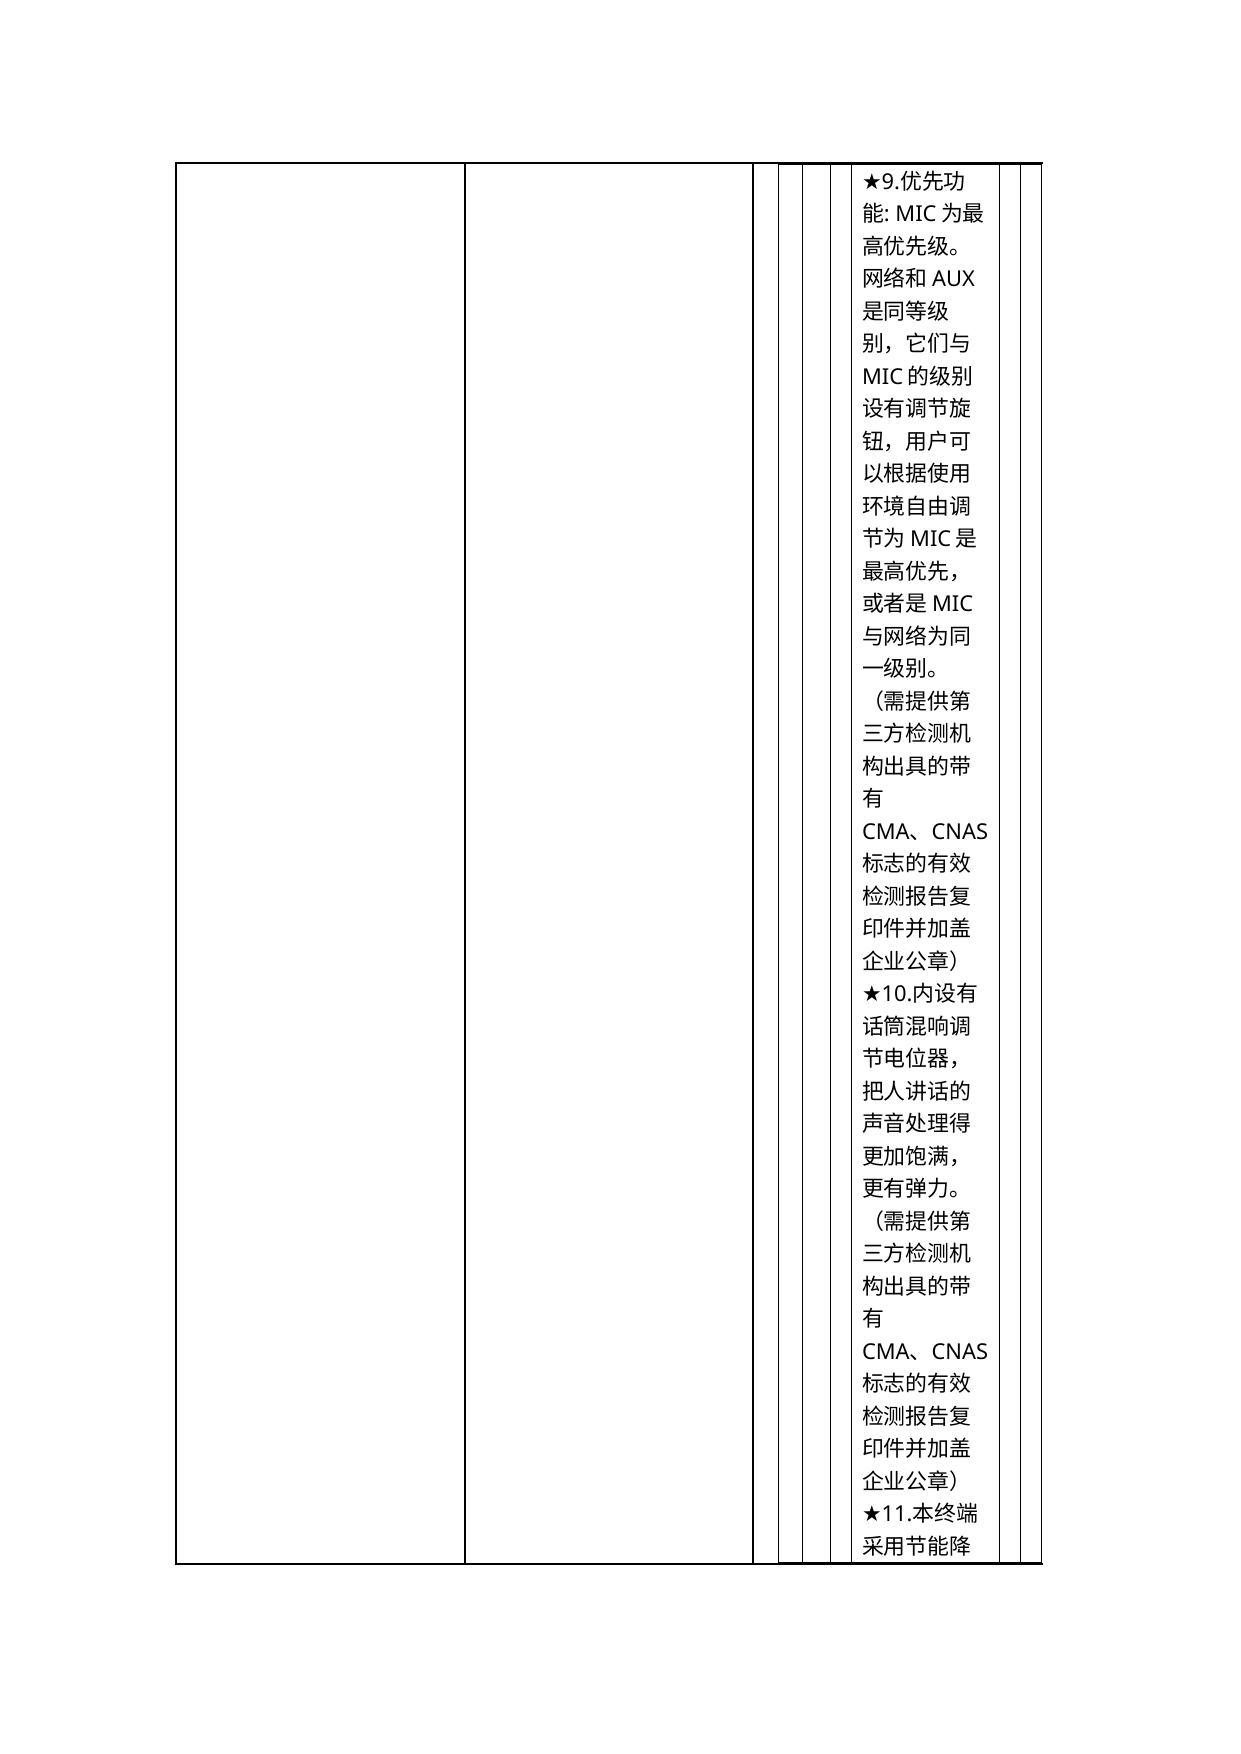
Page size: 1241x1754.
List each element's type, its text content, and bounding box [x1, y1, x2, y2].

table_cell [803, 165, 830, 1562]
table_cell 1 [177, 164, 464, 1563]
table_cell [754, 164, 778, 1563]
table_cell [1021, 165, 1041, 1562]
table_cell [466, 164, 752, 1563]
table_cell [1000, 165, 1020, 1562]
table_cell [779, 165, 802, 1562]
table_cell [831, 165, 851, 1562]
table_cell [852, 165, 999, 1562]
